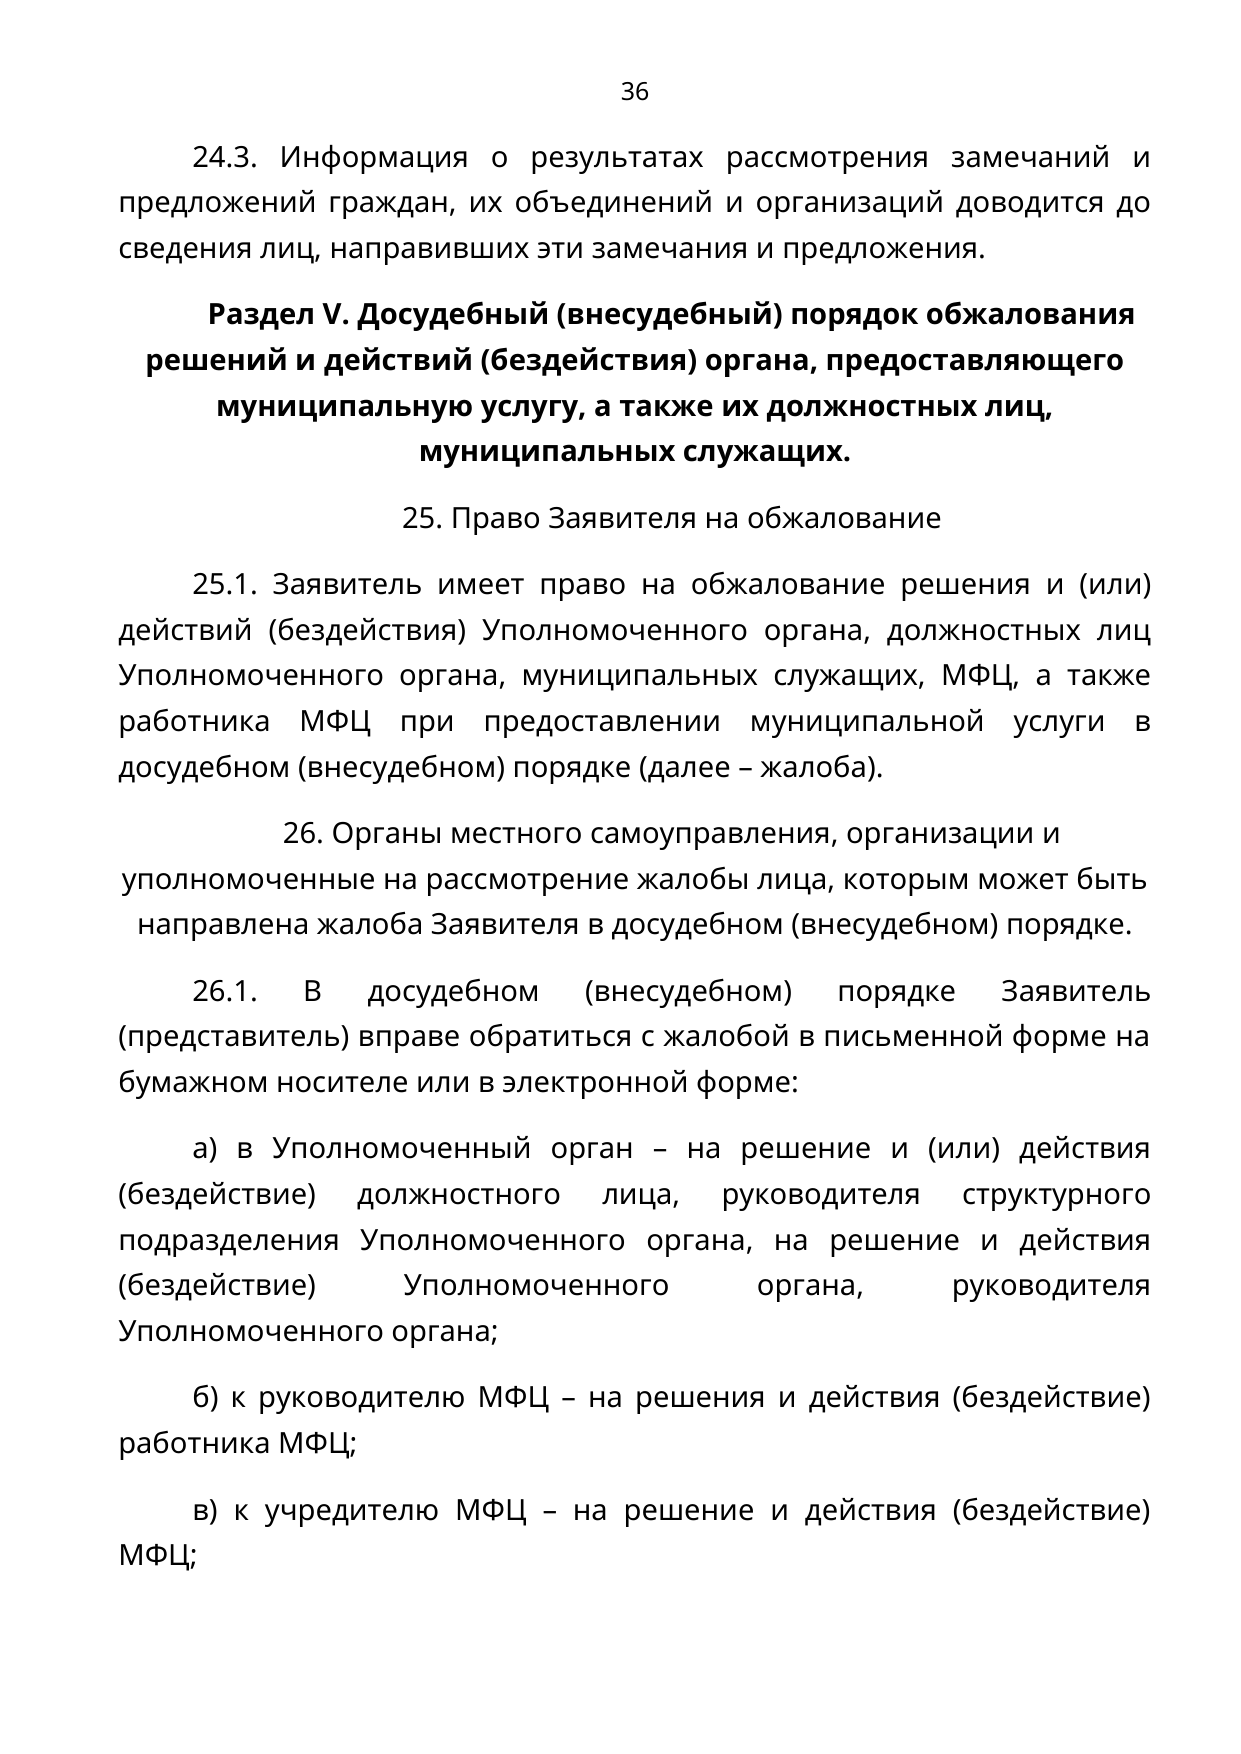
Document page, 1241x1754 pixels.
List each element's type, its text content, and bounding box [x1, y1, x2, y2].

text а) в Уполномоченный орган – на решение и (или) действия (бездействие) должностного лица, руководителя структурного подразделения Уполномоченного органа, на решение и действия (бездействие) Уполномоченного органа, руководителя Уполномоченного органа; [118, 1128, 1152, 1350]
text б) к руководителю МФЦ – на решения и действия (бездействие) работника МФЦ; [118, 1377, 1152, 1462]
text Раздел V. Досудебный (внесудебный) порядок обжалования решений и действий (бездействия) органа, предоставляющего муниципальную услугу, а также их должностных лиц, муниципальных служащих. [118, 293, 1152, 470]
text 26. Органы местного самоуправления, организации и уполномоченные на рассмотрение жалобы лица, которым может быть направлена жалоба Заявителя в досудебном (внесудебном) порядке. [118, 812, 1152, 943]
text 24.3. Информация о результатах рассмотрения замечаний и предложений граждан, их объединений и организаций доводится до сведения лиц, направивших эти замечания и предложения. [118, 136, 1152, 267]
text 26.1. В досудебном (внесудебном) порядке Заявитель (представитель) вправе обратиться с жалобой в письменной форме на бумажном носителе или в электронной форме: [118, 970, 1152, 1101]
text 25. Право Заявителя на обжалование [118, 497, 1152, 537]
text в) к учредителю МФЦ – на решение и действия (бездействие) МФЦ; [118, 1489, 1152, 1574]
text 25.1. Заявитель имеет право на обжалование решения и (или) действий (бездействия) Уполномоченного органа, должностных лиц Уполномоченного органа, муниципальных служащих, МФЦ, а также работника МФЦ при предоставлении муниципальной услуги в досудебном (внесудебном) порядке (далее – жалоба). [118, 563, 1152, 786]
